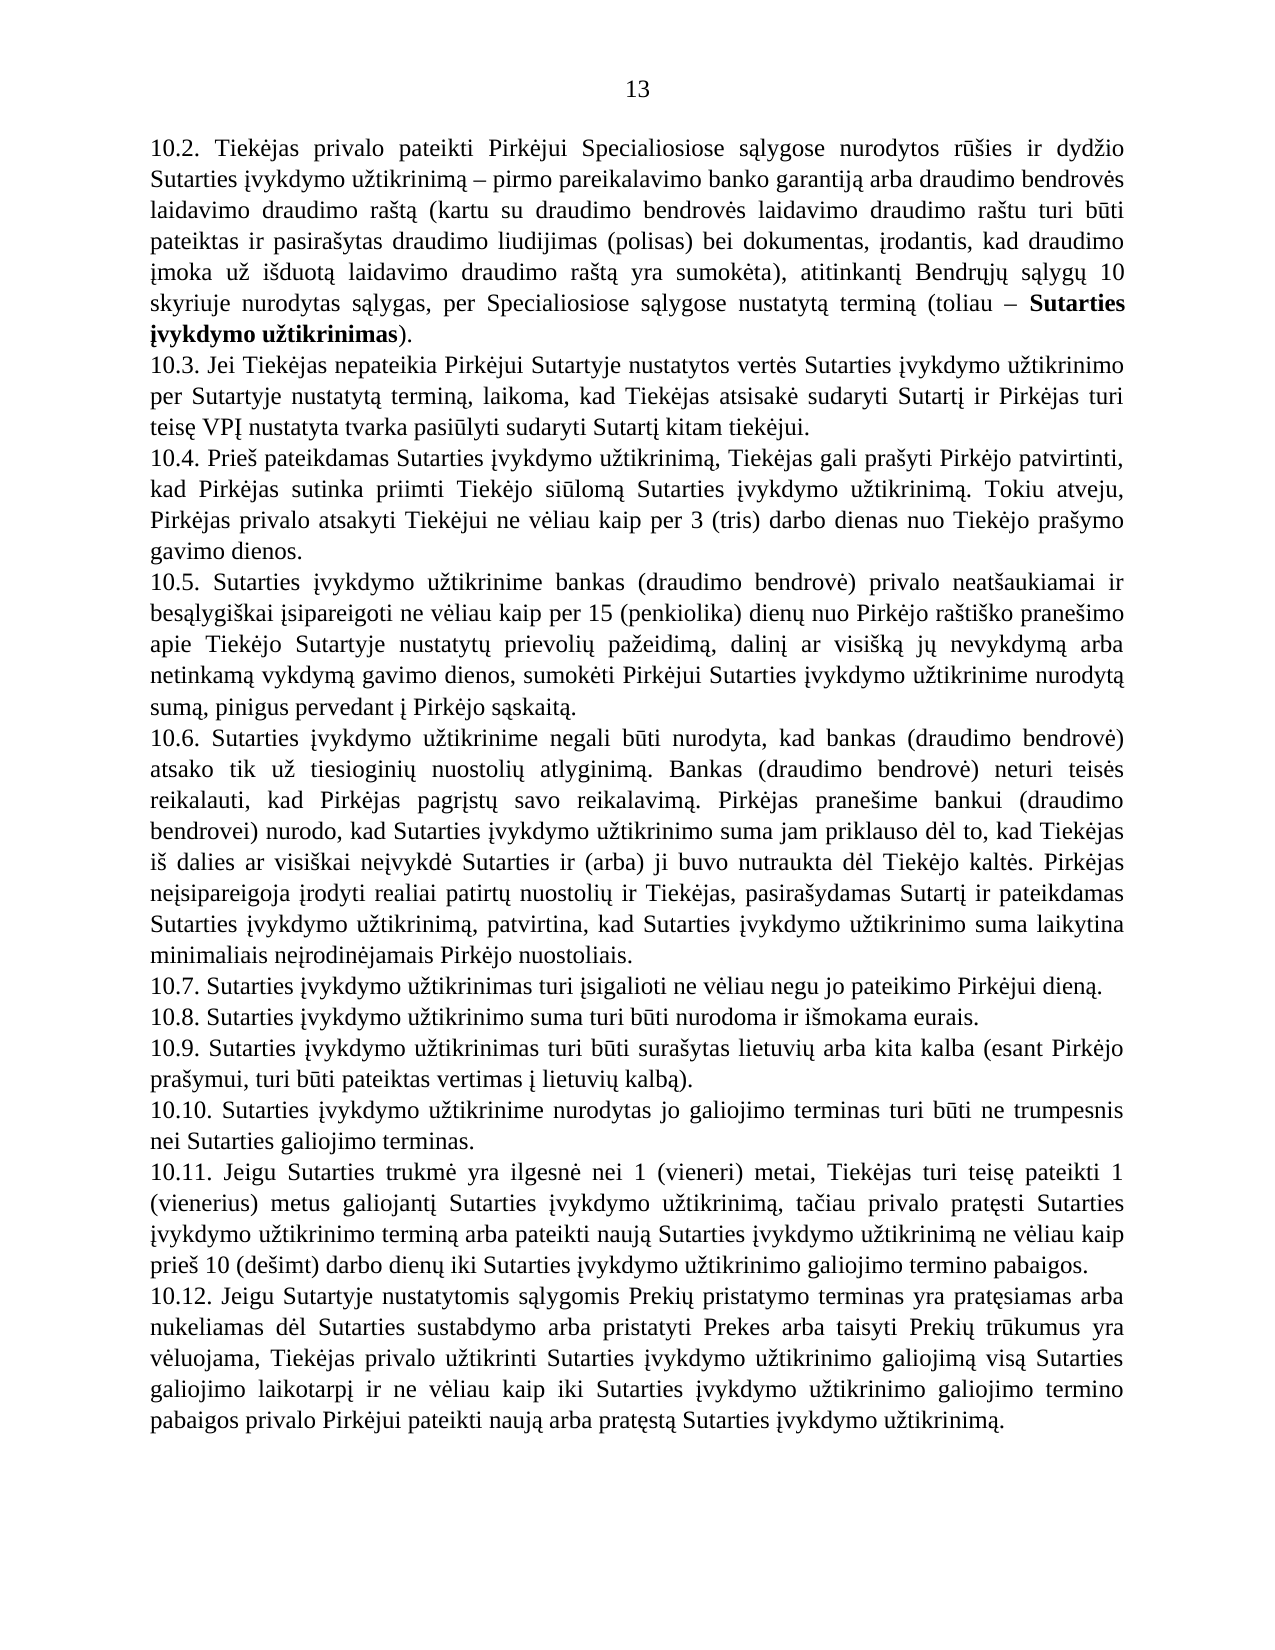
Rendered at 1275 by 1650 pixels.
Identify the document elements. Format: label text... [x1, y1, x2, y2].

text 10.6. Sutarties įvykdymo užtikrinime negali būti nurodyta, kad bankas (draudimo bendrovė) atsako tik už tiesioginių nuostolių atlyginimą. Bankas (draudimo bendrovė) neturi teisės reikalauti, kad Pirkėjas pagrįstų savo reikalavimą. Pirkėjas pranešime bankui (draudimo bendrovei) nurodo, kad Sutarties įvykdymo užtikrinimo suma jam priklauso dėl to, kad Tiekėjas iš dalies ar visiškai neįvykdė Sutarties ir (arba) ji buvo nutraukta dėl Tiekėjo kaltės. Pirkėjas neįsipareigoja įrodyti realiai patirtų nuostolių ir Tiekėjas, pasirašydamas Sutartį ir pateikdamas Sutarties įvykdymo užtikrinimą, patvirtina, kad Sutarties įvykdymo užtikrinimo suma laikytina minimaliais neįrodinėjamais Pirkėjo nuostoliais. [150, 723, 1125, 969]
text 10.12. Jeigu Sutartyje nustatytomis sąlygomis Prekių pristatymo terminas yra pratęsiamas arba nukeliamas dėl Sutarties sustabdymo arba pristatyti Prekes arba taisyti Prekių trūkumus yra vėluojama, Tiekėjas privalo užtikrinti Sutarties įvykdymo užtikrinimo galiojimą visą Sutarties galiojimo laikotarpį ir ne vėliau kaip iki Sutarties įvykdymo užtikrinimo galiojimo termino pabaigos privalo Pirkėjui pateikti naują arba pratęstą Sutarties įvykdymo užtikrinimą. [150, 1281, 1125, 1434]
text 10.3. Jei Tiekėjas nepateikia Pirkėjui Sutartyje nustatytos vertės Sutarties įvykdymo užtikrinimo per Sutartyje nustatytą terminą, laikoma, kad Tiekėjas atsisakė sudaryti Sutartį ir Pirkėjas turi teisę VPĮ nustatyta tvarka pasiūlyti sudaryti Sutartį kitam tiekėjui. [150, 350, 1125, 441]
text 10.2. Tiekėjas privalo pateikti Pirkėjui Specialiosiose sąlygose nurodytos rūšies ir dydžio Sutarties įvykdymo užtikrinimą – pirmo pareikalavimo banko garantiją arba draudimo bendrovės laidavimo draudimo raštą (kartu su draudimo bendrovės laidavimo draudimo raštu turi būti pateiktas ir pasirašytas draudimo liudijimas (polisas) bei dokumentas, įrodantis, kad draudimo įmoka už išduotą laidavimo draudimo raštą yra sumokėta), atitinkantį Bendrųjų sąlygų 10 skyriuje nurodytas sąlygas, per Specialiosiose sąlygose nustatytą terminą (toliau – Sutarties įvykdymo užtikrinimas). [150, 193, 1125, 288]
text 10.4. Prieš pateikdamas Sutarties įvykdymo užtikrinimą, Tiekėjas gali prašyti Pirkėjo patvirtinti, kad Pirkėjas sutinka priimti Tiekėjo siūlomą Sutarties įvykdymo užtikrinimą. Tokiu atveju, Pirkėjas privalo atsakyti Tiekėjui ne vėliau kaip per 3 (tris) darbo dienas nuo Tiekėjo prašymo gavimo dienos. [150, 443, 1125, 565]
text 10.9. Sutarties įvykdymo užtikrinimas turi būti surašytas lietuvių arba kita kalba (esant Pirkėjo prašymui, turi būti pateiktas vertimas į lietuvių kalbą). [150, 1033, 1125, 1093]
text 10.10. Sutarties įvykdymo užtikrinime nurodytas jo galiojimo terminas turi būti ne trumpesnis nei Sutarties galiojimo terminas. [150, 1095, 1125, 1155]
text 10.7. Sutarties įvykdymo užtikrinimas turi įsigalioti ne vėliau negu jo pateikimo Pirkėjui dieną. [150, 971, 1125, 1000]
text 10.8. Sutarties įvykdymo užtikrinimo suma turi būti nurodoma ir išmokama eurais. [150, 1002, 1125, 1031]
text 10.5. Sutarties įvykdymo užtikrinime bankas (draudimo bendrovė) privalo neatšaukiamai ir besąlygiškai įsipareigoti ne vėliau kaip per 15 (penkiolika) dienų nuo Pirkėjo raštiško pranešimo apie Tiekėjo Sutartyje nustatytų prievolių pažeidimą, dalinį ar visišką jų nevykdymą arba netinkamą vykdymą gavimo dienos, sumokėti Pirkėjui Sutarties įvykdymo užtikrinime nurodytą sumą, pinigus pervedant į Pirkėjo sąskaitą. [150, 567, 1125, 720]
text 10.11. Jeigu Sutarties trukmė yra ilgesnė nei 1 (vieneri) metai, Tiekėjas turi teisę pateikti 1 (vienerius) metus galiojantį Sutarties įvykdymo užtikrinimą, tačiau privalo pratęsti Sutarties įvykdymo užtikrinimo terminą arba pateikti naują Sutarties įvykdymo užtikrinimą ne vėliau kaip prieš 10 (dešimt) darbo dienų iki Sutarties įvykdymo užtikrinimo galiojimo termino pabaigos. [150, 1157, 1125, 1279]
